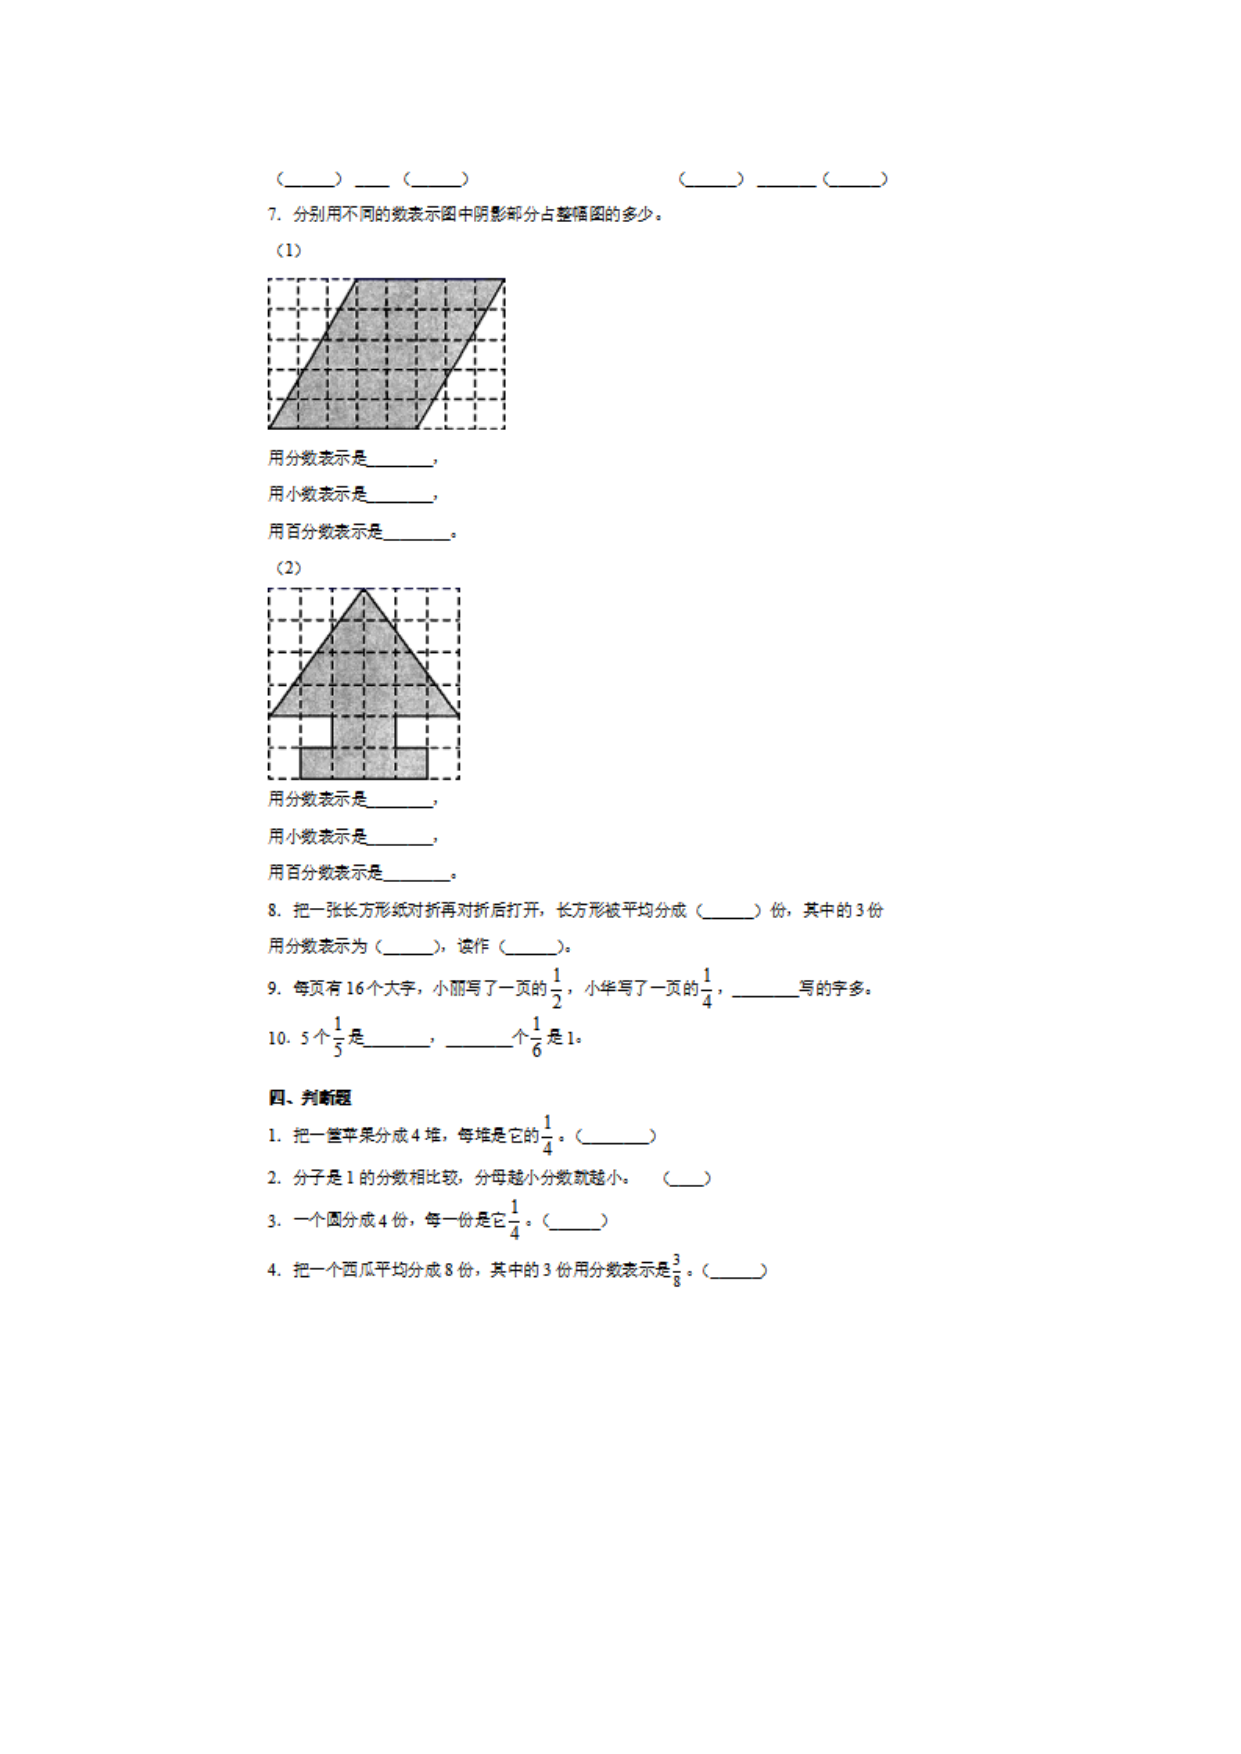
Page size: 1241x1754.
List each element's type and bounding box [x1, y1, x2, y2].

picture [243, 162, 997, 1298]
